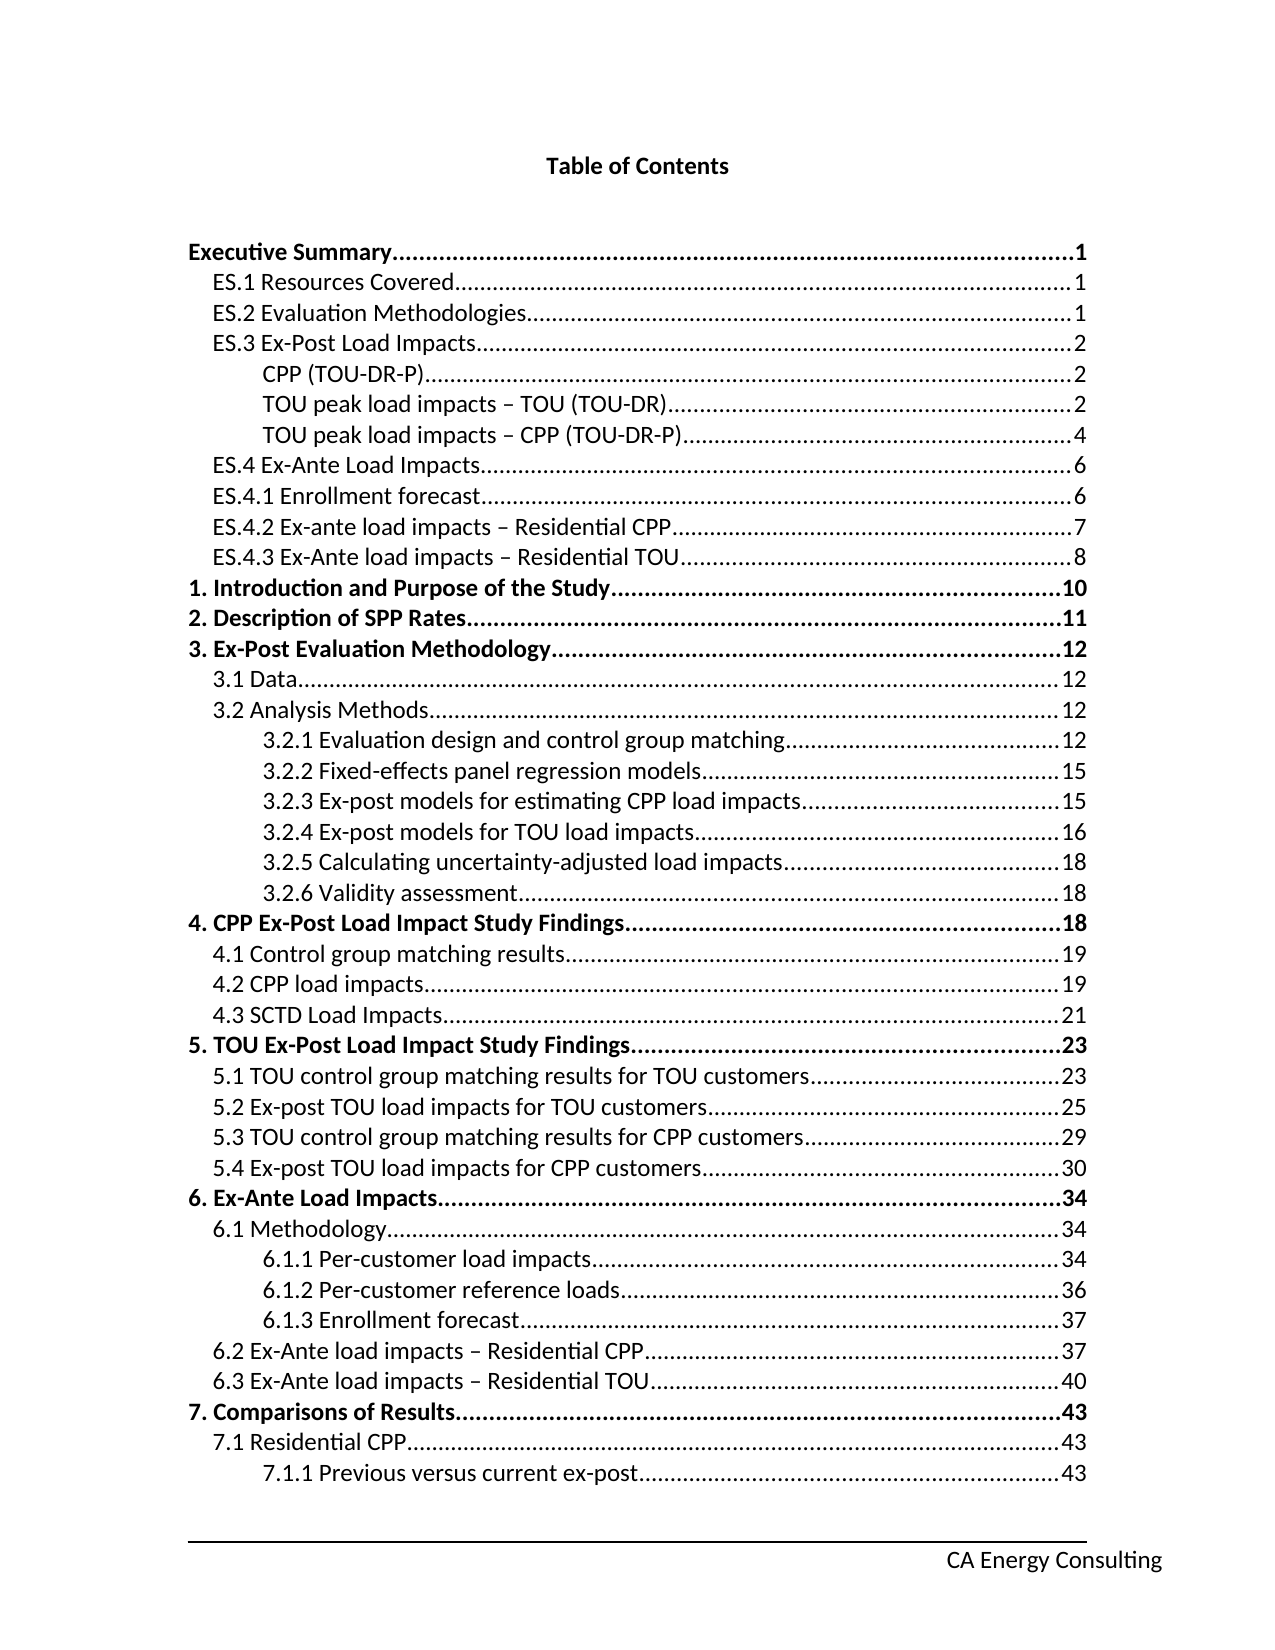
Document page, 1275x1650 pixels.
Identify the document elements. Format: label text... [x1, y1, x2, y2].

text ES.3 Ex-Post Load Impacts 2 [212, 328, 1087, 358]
text 3.2.2 Fixed-effects panel regression models 15 [262, 755, 1087, 785]
text 3.2.1 Evaluation design and control group matching 12 [262, 724, 1087, 755]
text ES.4.1 Enrollment forecast 6 [212, 480, 1087, 511]
text ES.1 Resources Covered 1 [212, 267, 1087, 297]
text 7. Comparisons of Results 43 [187, 1396, 1087, 1426]
text CPP (TOU-DR-P) 2 [262, 358, 1087, 389]
text Executive Summary 1 [187, 236, 1087, 267]
text 5.2 Ex-post TOU load impacts for TOU customers 25 [212, 1091, 1087, 1121]
text 7.1.1 Previous versus current ex-post 43 [262, 1457, 1087, 1487]
text 6. Ex-Ante Load Impacts 34 [187, 1182, 1087, 1213]
text 5.4 Ex-post TOU load impacts for CPP customers 30 [212, 1152, 1087, 1182]
text 5. TOU Ex-Post Load Impact Study Findings 23 [187, 1029, 1087, 1060]
text ES.4.2 Ex-ante load impacts – Residential CPP 7 [212, 511, 1087, 541]
text 3.2 Analysis Methods 12 [212, 694, 1087, 724]
text TOU peak load impacts – TOU (TOU-DR) 2 [262, 389, 1087, 419]
text 2. Description of SPP Rates 11 [187, 602, 1087, 633]
text TOU peak load impacts – CPP (TOU-DR-P) 4 [262, 419, 1087, 450]
text 3.2.6 Validity assessment 18 [262, 877, 1087, 907]
text 5.1 TOU control group matching results for TOU customers 23 [212, 1060, 1087, 1091]
text 3.2.5 Calculating uncertainty-adjusted load impacts 18 [262, 846, 1087, 877]
text 6.1.2 Per-customer reference loads 36 [262, 1274, 1087, 1304]
text 6.1.3 Enrollment forecast 37 [262, 1304, 1087, 1335]
text 4.3 SCTD Load Impacts 21 [212, 999, 1087, 1029]
text 5.3 TOU control group matching results for CPP customers 29 [212, 1121, 1087, 1152]
text ES.4 Ex-Ante Load Impacts 6 [212, 450, 1087, 480]
text 3. Ex-Post Evaluation Methodology 12 [187, 633, 1087, 663]
text 4.1 Control group matching results 19 [212, 938, 1087, 968]
text 3.2.3 Ex-post models for estimating CPP load impacts 15 [262, 785, 1087, 816]
text 1. Introduction and Purpose of the Study 10 [187, 572, 1087, 602]
text ES.4.3 Ex-Ante load impacts – Residential TOU 8 [212, 541, 1087, 572]
text Table of Contents [187, 150, 1087, 181]
text ES.2 Evaluation Methodologies 1 [212, 297, 1087, 328]
text 6.1 Methodology 34 [212, 1213, 1087, 1243]
text 4. CPP Ex-Post Load Impact Study Findings 18 [187, 907, 1087, 938]
text 7.1 Residential CPP 43 [212, 1426, 1087, 1457]
text 4.2 CPP load impacts 19 [212, 968, 1087, 999]
text 6.2 Ex-Ante load impacts – Residential CPP 37 [212, 1335, 1087, 1365]
text 6.1.1 Per-customer load impacts 34 [262, 1243, 1087, 1274]
text 3.2.4 Ex-post models for TOU load impacts 16 [262, 816, 1087, 846]
text 6.3 Ex-Ante load impacts – Residential TOU 40 [212, 1365, 1087, 1396]
text 3.1 Data 12 [212, 663, 1087, 694]
